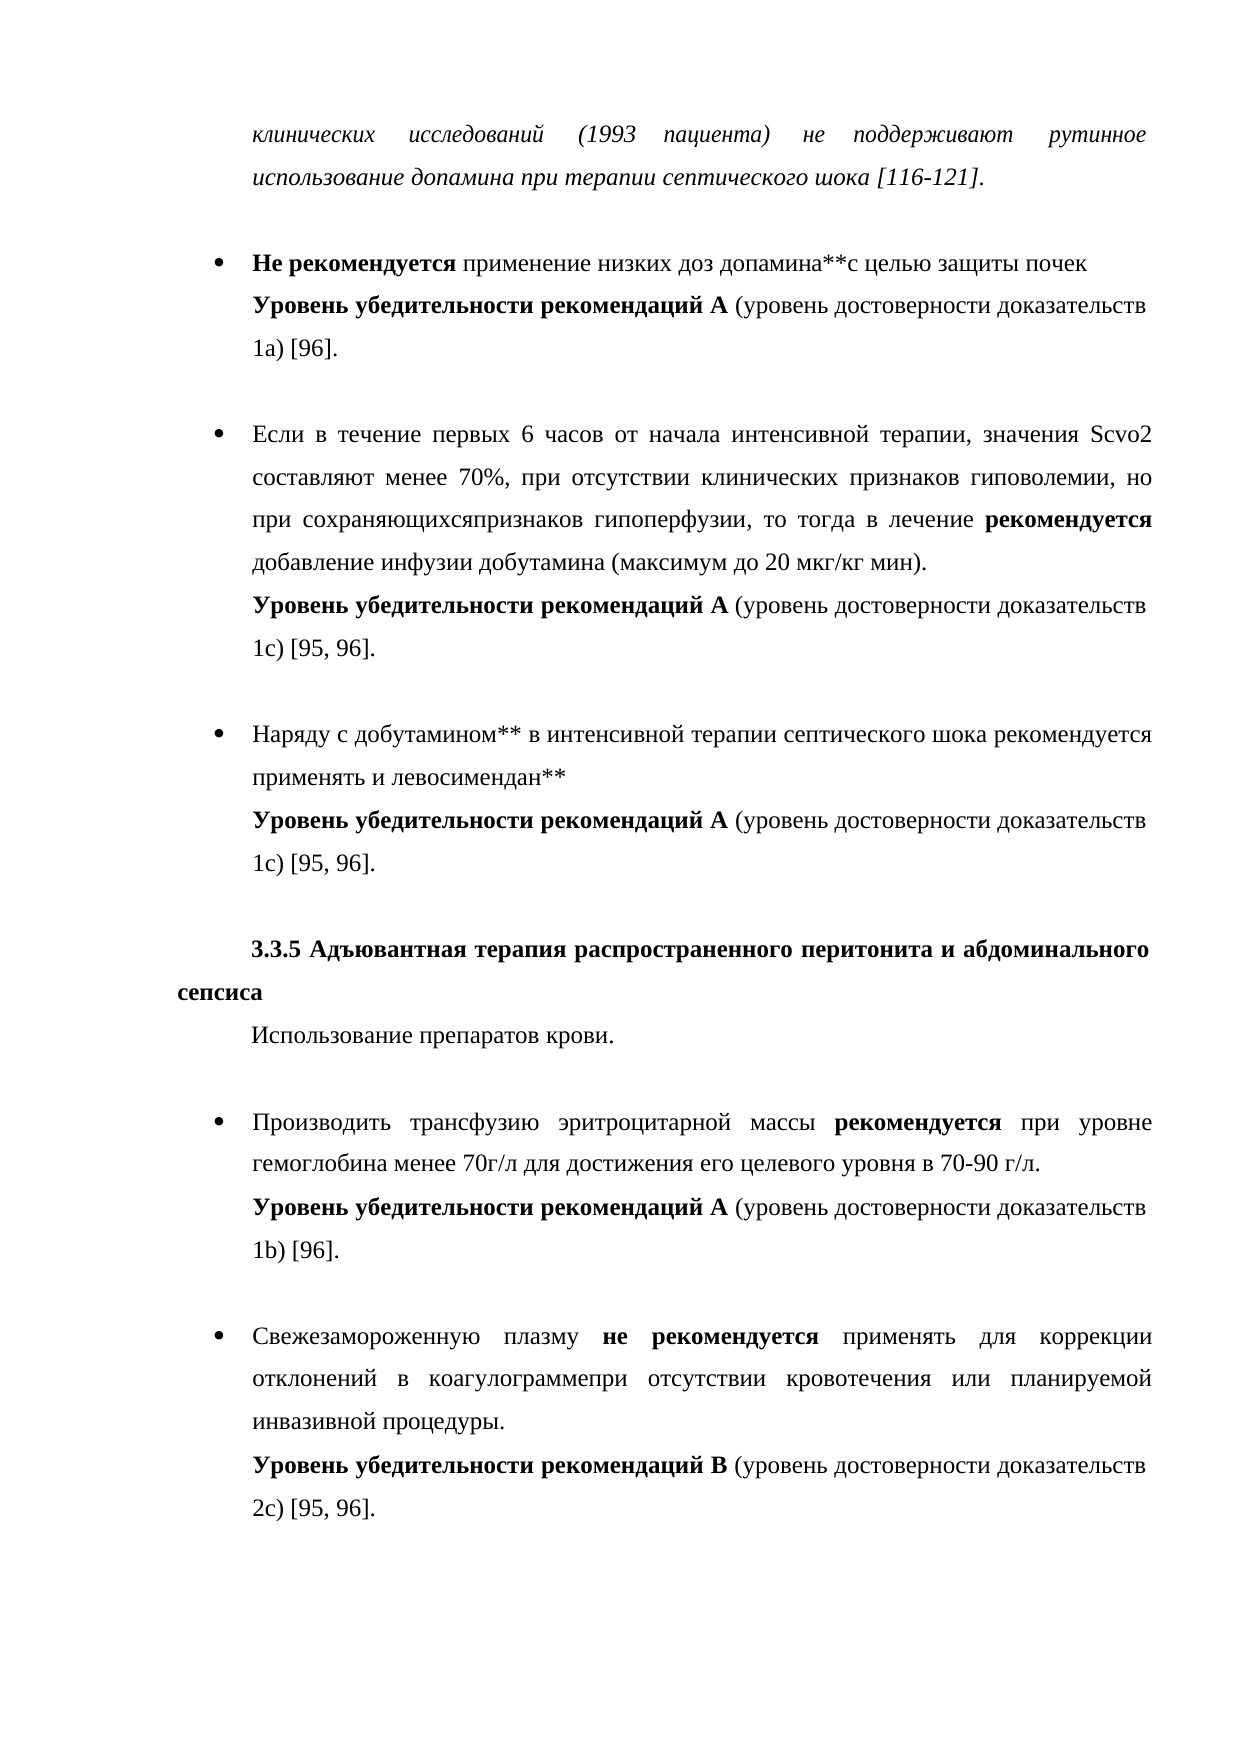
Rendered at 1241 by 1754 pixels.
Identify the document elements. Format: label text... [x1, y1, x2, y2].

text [252, 1450, 1163, 1478]
list Наряду с добутамином** в интенсивной терапии септического шока рекомендуется применять и левосимендан** [214, 719, 1152, 790]
text 1с) [95, 96]. [252, 633, 1163, 662]
text 1b) [96]. [252, 1235, 1163, 1264]
text Уровень убедительности рекомендаций А (уровень достоверности доказательств [252, 590, 1163, 619]
text 1с) [95, 96]. [252, 848, 1163, 876]
list Не рекомендуется применение низких доз допамина**с целью защиты почек Уровень убедительности рекомендаций А (уровень достоверности доказательств 1а) [96]. [214, 248, 1152, 362]
text 2с) [95, 96]. [252, 1493, 1163, 1521]
list Производить трансфузию эритроцитарной массы рекомендуется при уровне гемоглобина менее 70г/л для достижения его целевого уровня в 70-90 г/л. [214, 1107, 1152, 1177]
subtitle Адъювантная терапия распространенного перитонита и абдоминального сепсиса [177, 934, 1152, 1006]
list Свежезамороженную плазму не рекомендуется применять для коррекции отклонений в коагулограммепри отсутствии кровотечения или планируемой инвазивной процедуры. [214, 1321, 1152, 1435]
text Уровень убедительности рекомендаций А (уровень достоверности доказательств [252, 805, 1163, 833]
text клинических исследований (1993 пациента) не поддерживают рутинное использование допамина при терапии септического шока [116-121]. [252, 119, 1152, 190]
list Если в течение первых 6 часов от начала интенсивной терапии, значения Scvo2 составляют менее 70%, при отсутствии клинических признаков гиповолемии, но при сохраняющихсяпризнаков гипоперфузии, то тогда в лечение рекомендуется добавление инфузии добутамина (максимум до 20 мкг/кг мин). [214, 419, 1152, 576]
text Уровень убедительности рекомендаций А (уровень достоверности доказательств [252, 1192, 1163, 1221]
text Использование препаратов крови. [251, 1020, 1163, 1049]
